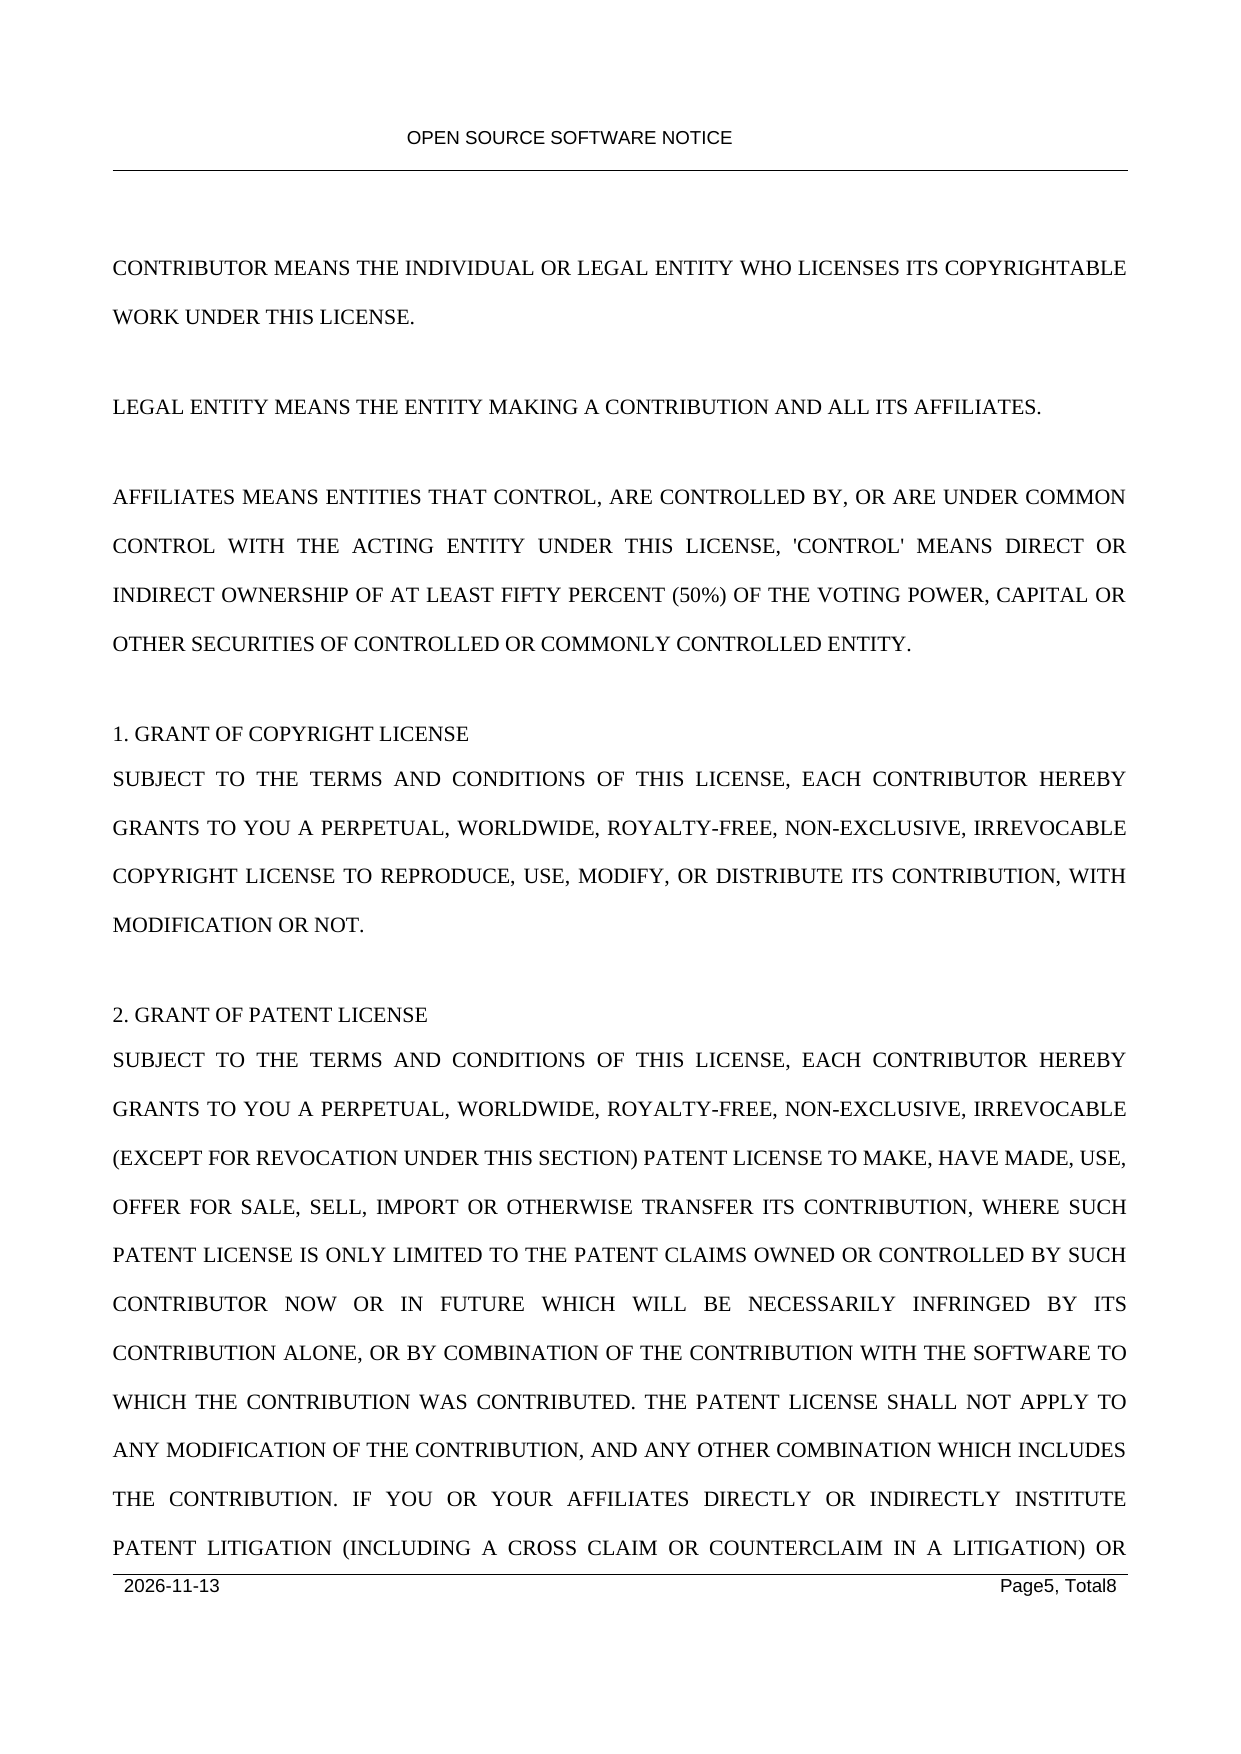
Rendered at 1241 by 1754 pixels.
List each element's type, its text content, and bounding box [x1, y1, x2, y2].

text Legal Entity means the entity making a Contribution and all its Affiliates. [112, 390, 1128, 423]
text Subject to the terms and conditions of this License, each Contributor hereby grants to you a perpetual, worldwide, royalty-free, non-exclusive, irrevocable copyright license to reproduce, use, modify, or distribute its Contribution, with modification or not. [112, 762, 1128, 941]
text Affiliates means entities that control, are controlled by, or are under common control with the acting entity under this License, 'control' means direct or indirect ownership of at least fifty percent (50%) of the voting power, capital or other securities of controlled or commonly controlled entity. [112, 481, 1128, 659]
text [112, 1044, 1128, 1564]
text 2. Grant of Patent License [112, 999, 1128, 1031]
text Contributor means the Individual or Legal Entity who licenses its copyrightable work under this License. [112, 251, 1128, 333]
text 1. Grant of Copyright License [112, 717, 1128, 749]
